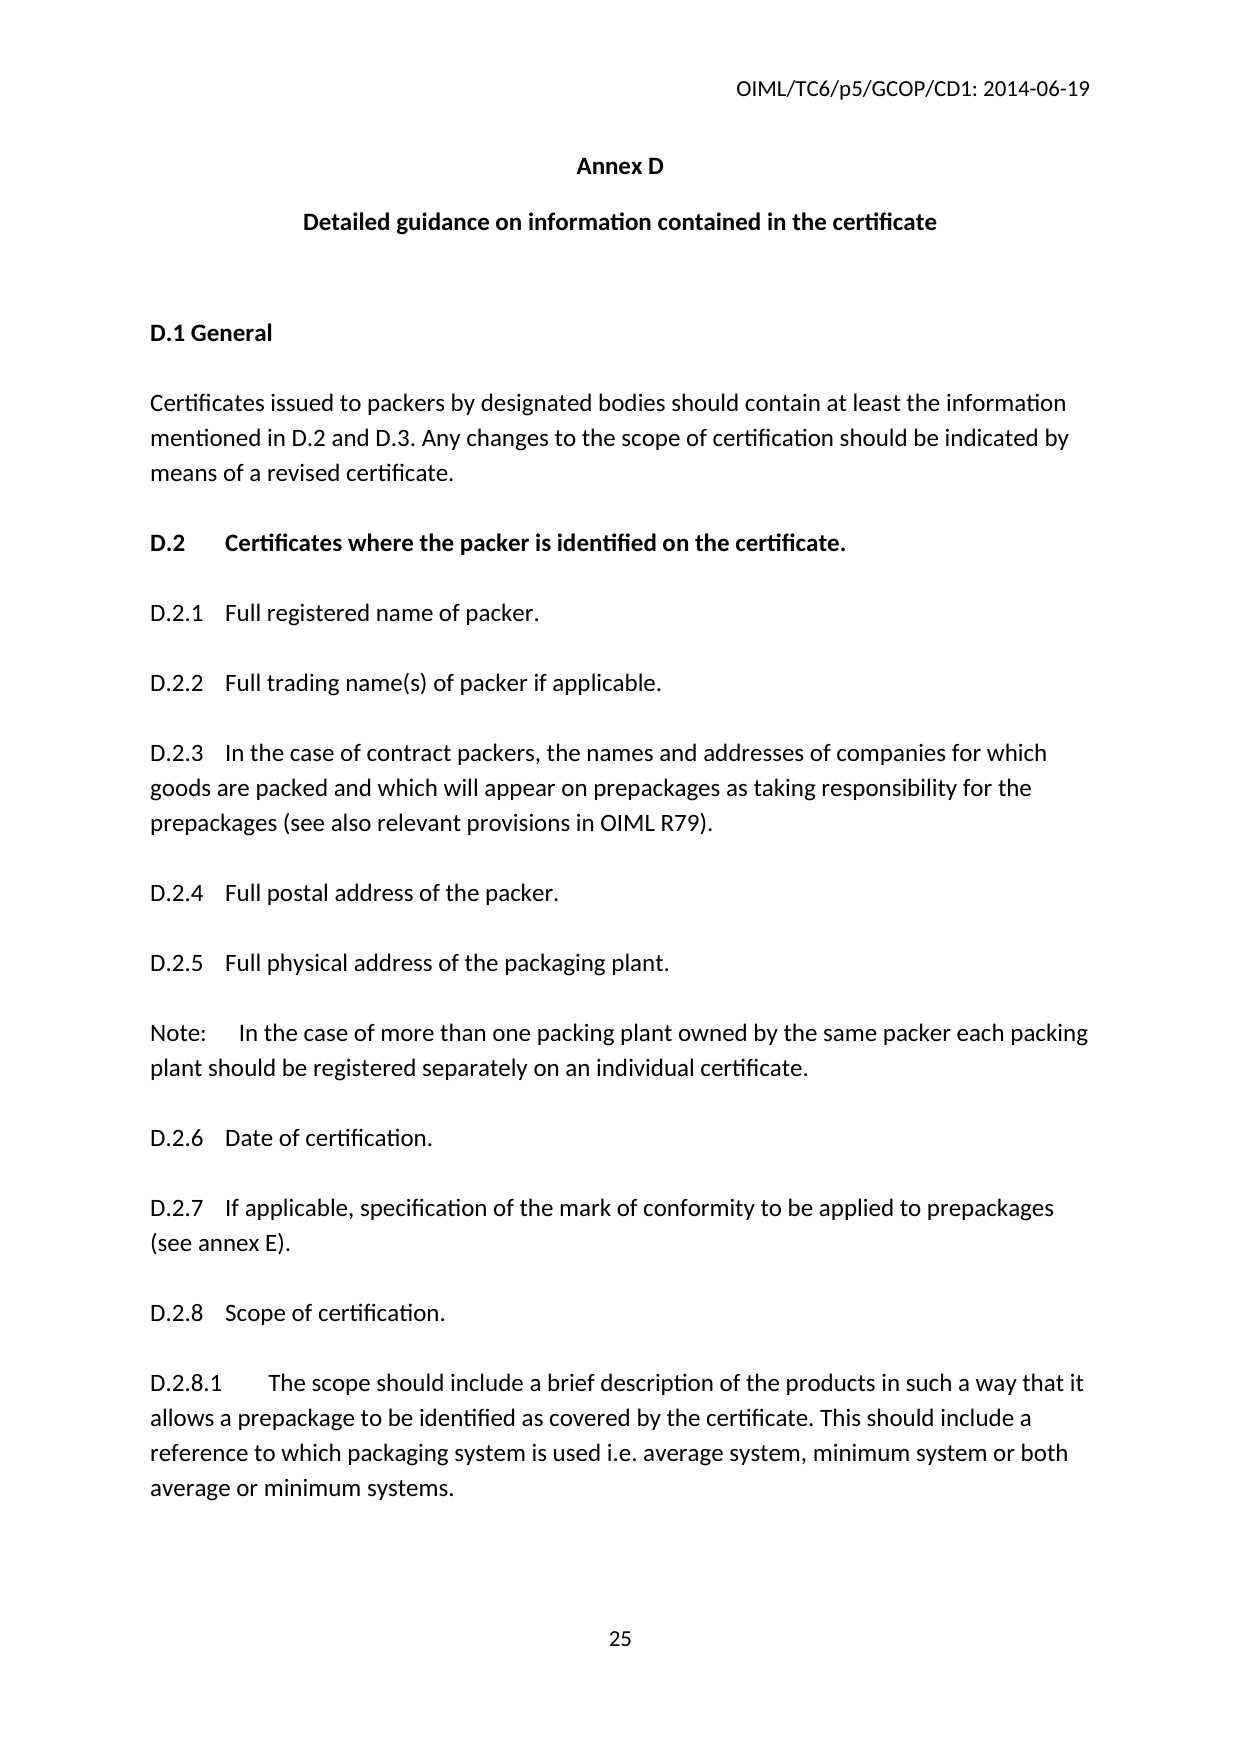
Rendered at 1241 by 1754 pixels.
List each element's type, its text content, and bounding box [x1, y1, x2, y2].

text D.2.5 Full physical address of the packaging plant. [150, 947, 1090, 978]
text D.2.8.1 The scope should include a brief description of the products in such a way that it allows a prepackage to be identified as covered by the certificate. This should include a reference to which packaging system is used i.e. average system, minimum system or both average or minimum systems. [150, 1367, 1090, 1503]
text Detailed guidance on information contained in the certificate [150, 206, 1090, 236]
text D.2 Certificates where the packer is identified on the certificate. [150, 527, 1090, 558]
text D.2.2 Full trading name(s) of packer if applicable. [150, 667, 1090, 698]
text D.2.4 Full postal address of the packer. [150, 877, 1090, 908]
text Annex D [150, 150, 1090, 181]
text D.2.7 If applicable, specification of the mark of conformity to be applied to prepackages (see annex E). [150, 1192, 1090, 1258]
text D.2.8 Scope of certification. [150, 1297, 1090, 1328]
text Note: In the case of more than one packing plant owned by the same packer each packing plant should be registered separately on an individual certificate. [150, 1017, 1090, 1083]
text D.2.3 In the case of contract packers, the names and addresses of companies for which goods are packed and which will appear on prepackages as taking responsibility for the prepackages (see also relevant provisions in OIML R79). [150, 737, 1090, 838]
text Certificates issued to packers by designated bodies should contain at least the information mentioned in D.2 and D.3. Any changes to the scope of certification should be indicated by means of a revised certificate. [150, 387, 1090, 488]
text D.2.1 Full registered name of packer. [150, 597, 1090, 628]
text D.1 General [150, 317, 1090, 348]
text D.2.6 Date of certification. [150, 1122, 1090, 1153]
